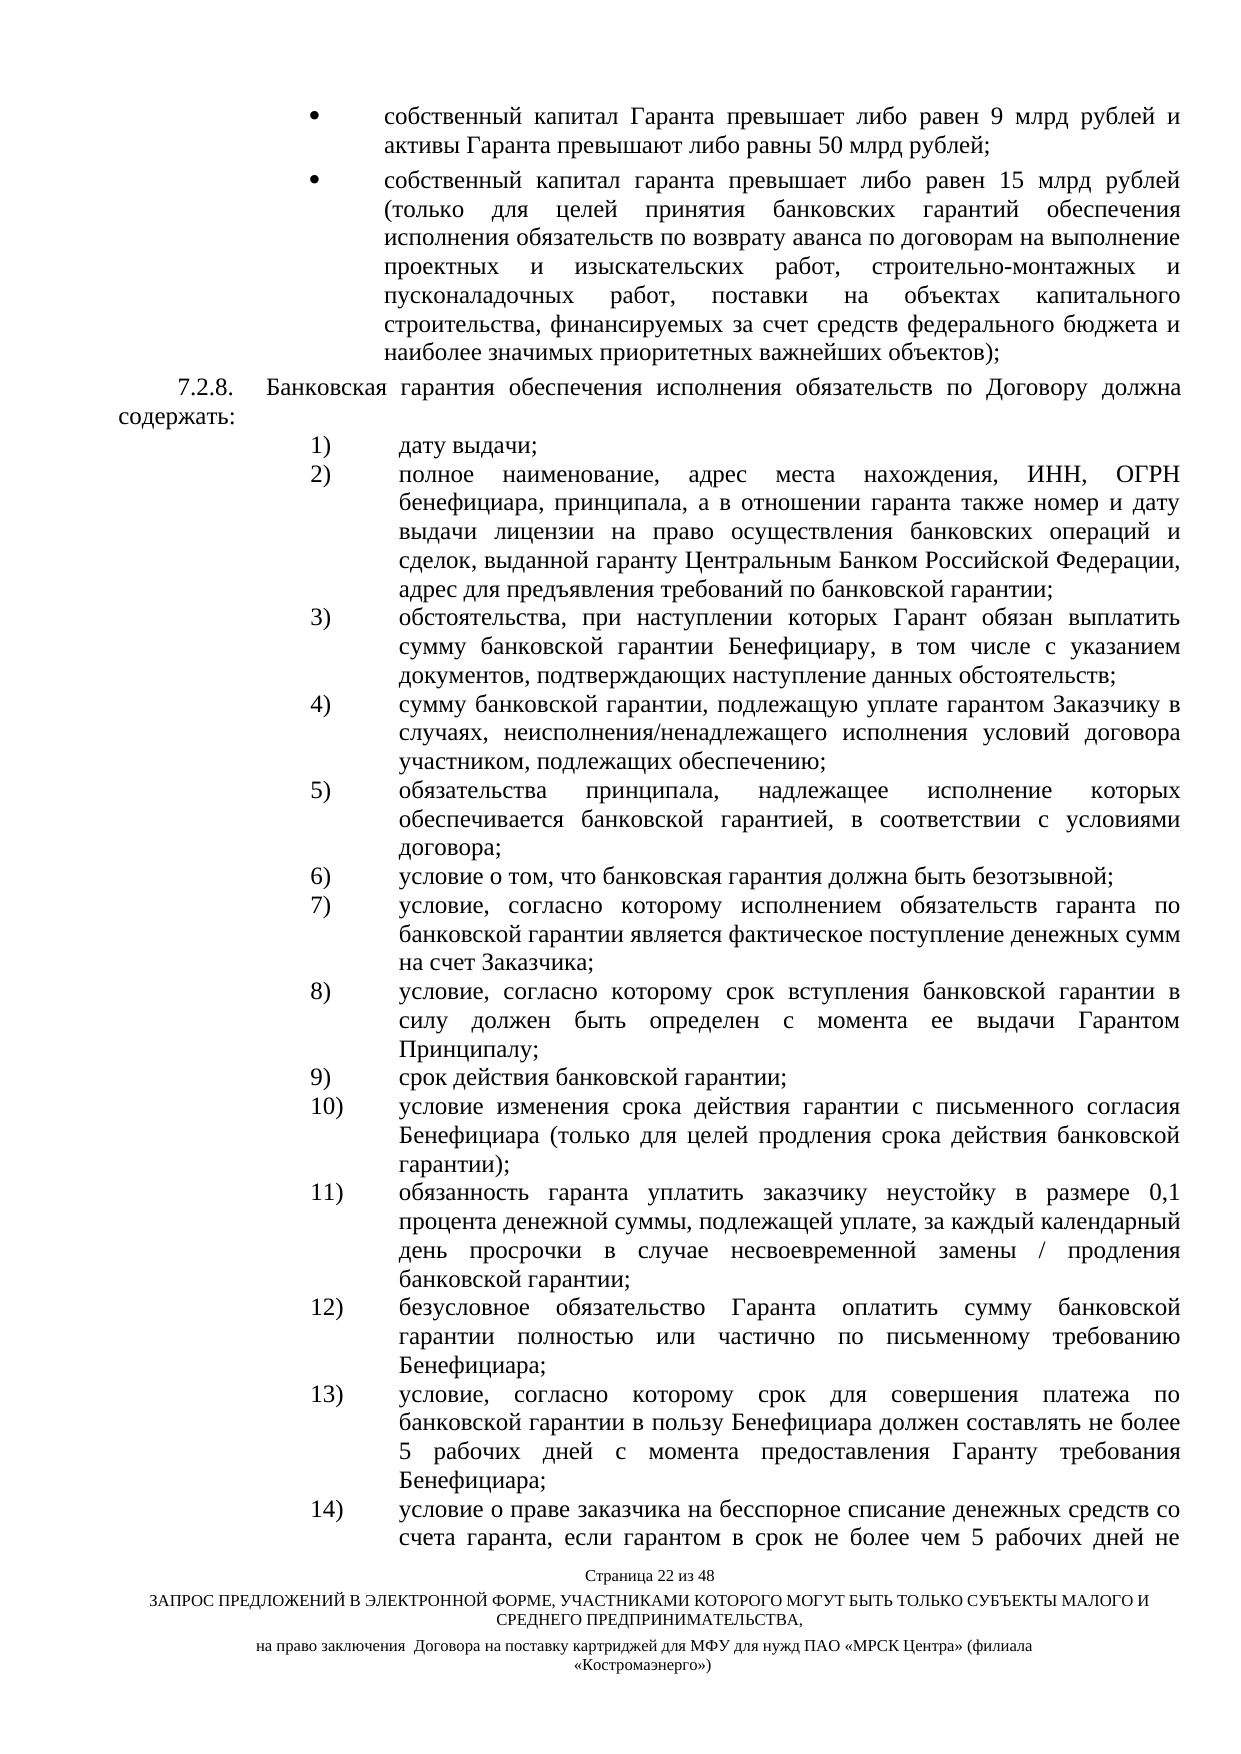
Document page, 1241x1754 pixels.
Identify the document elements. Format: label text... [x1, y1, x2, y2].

list сумму банковской гарантии, подлежащую уплате гарантом Заказчику в случаях, неисполнения/ненадлежащего исполнения условий договора участником, подлежащих обеспечению; [310, 689, 1181, 775]
list условие о том, что банковская гарантия должна быть безотзывной; [310, 861, 1181, 890]
list дату выдачи; [310, 430, 1181, 459]
list условие, согласно которому срок вступления банковской гарантии в силу должен быть определен с момента ее выдачи Гарантом Принципалу; [310, 976, 1181, 1062]
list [310, 1494, 1181, 1551]
list срок действия банковской гарантии; [310, 1062, 1181, 1091]
list полное наименование, адрес места нахождения, ИНН, ОГРН бенефициара, принципала, а в отношении гаранта также номер и дату выдачи лицензии на право осуществления банковских операций и сделок, выданной гаранту Центральным Банком Российской Федерации, адрес для предъявления требований по банковской гарантии; [310, 459, 1181, 602]
list условие изменения срока действия гарантии с письменного согласия Бенефициара (только для целей продления срока действия банковской гарантии); [310, 1091, 1181, 1177]
list собственный капитал гаранта превышает либо равен 15 млрд рублей (только для целей принятия банковских гарантий обеспечения исполнения обязательств по возврату аванса по договорам на выполнение проектных и изыскательских работ, строительно-монтажных и пусконаладочных работ, поставки на объектах капитального строительства, финансируемых за счет средств федерального бюджета и наиболее значимых приоритетных важнейших объектов); [310, 165, 1181, 366]
list условие, согласно которому исполнением обязательств гаранта по банковской гарантии является фактическое поступление денежных сумм на счет Заказчика; [310, 890, 1181, 976]
list обязанность гаранта уплатить заказчику неустойку в размере 0,1 процента денежной суммы, подлежащей уплате, за каждый календарный день просрочки в случае несвоевременной замены / продления банковской гарантии; [310, 1177, 1181, 1292]
list собственный капитал Гаранта превышает либо равен 9 млрд рублей и активы Гаранта превышают либо равны 50 млрд рублей; [310, 101, 1181, 159]
list обязательства принципала, надлежащее исполнение которых обеспечивается банковской гарантией, в соответствии с условиями договора; [310, 775, 1181, 861]
list безусловное обязательство Гаранта оплатить сумму банковской гарантии полностью или частично по письменному требованию Бенефициара; [310, 1292, 1181, 1379]
list Банковская гарантия обеспечения исполнения обязательств по Договору должна содержать: [118, 372, 1181, 430]
list условие, согласно которому срок для совершения платежа по банковской гарантии в пользу Бенефициара должен составлять не более 5 рабочих дней с момента предоставления Гаранту требования Бенефициара; [310, 1379, 1181, 1494]
list обстоятельства, при наступлении которых Гарант обязан выплатить сумму банковской гарантии Бенефициару, в том числе с указанием документов, подтверждающих наступление данных обстоятельств; [310, 602, 1181, 689]
